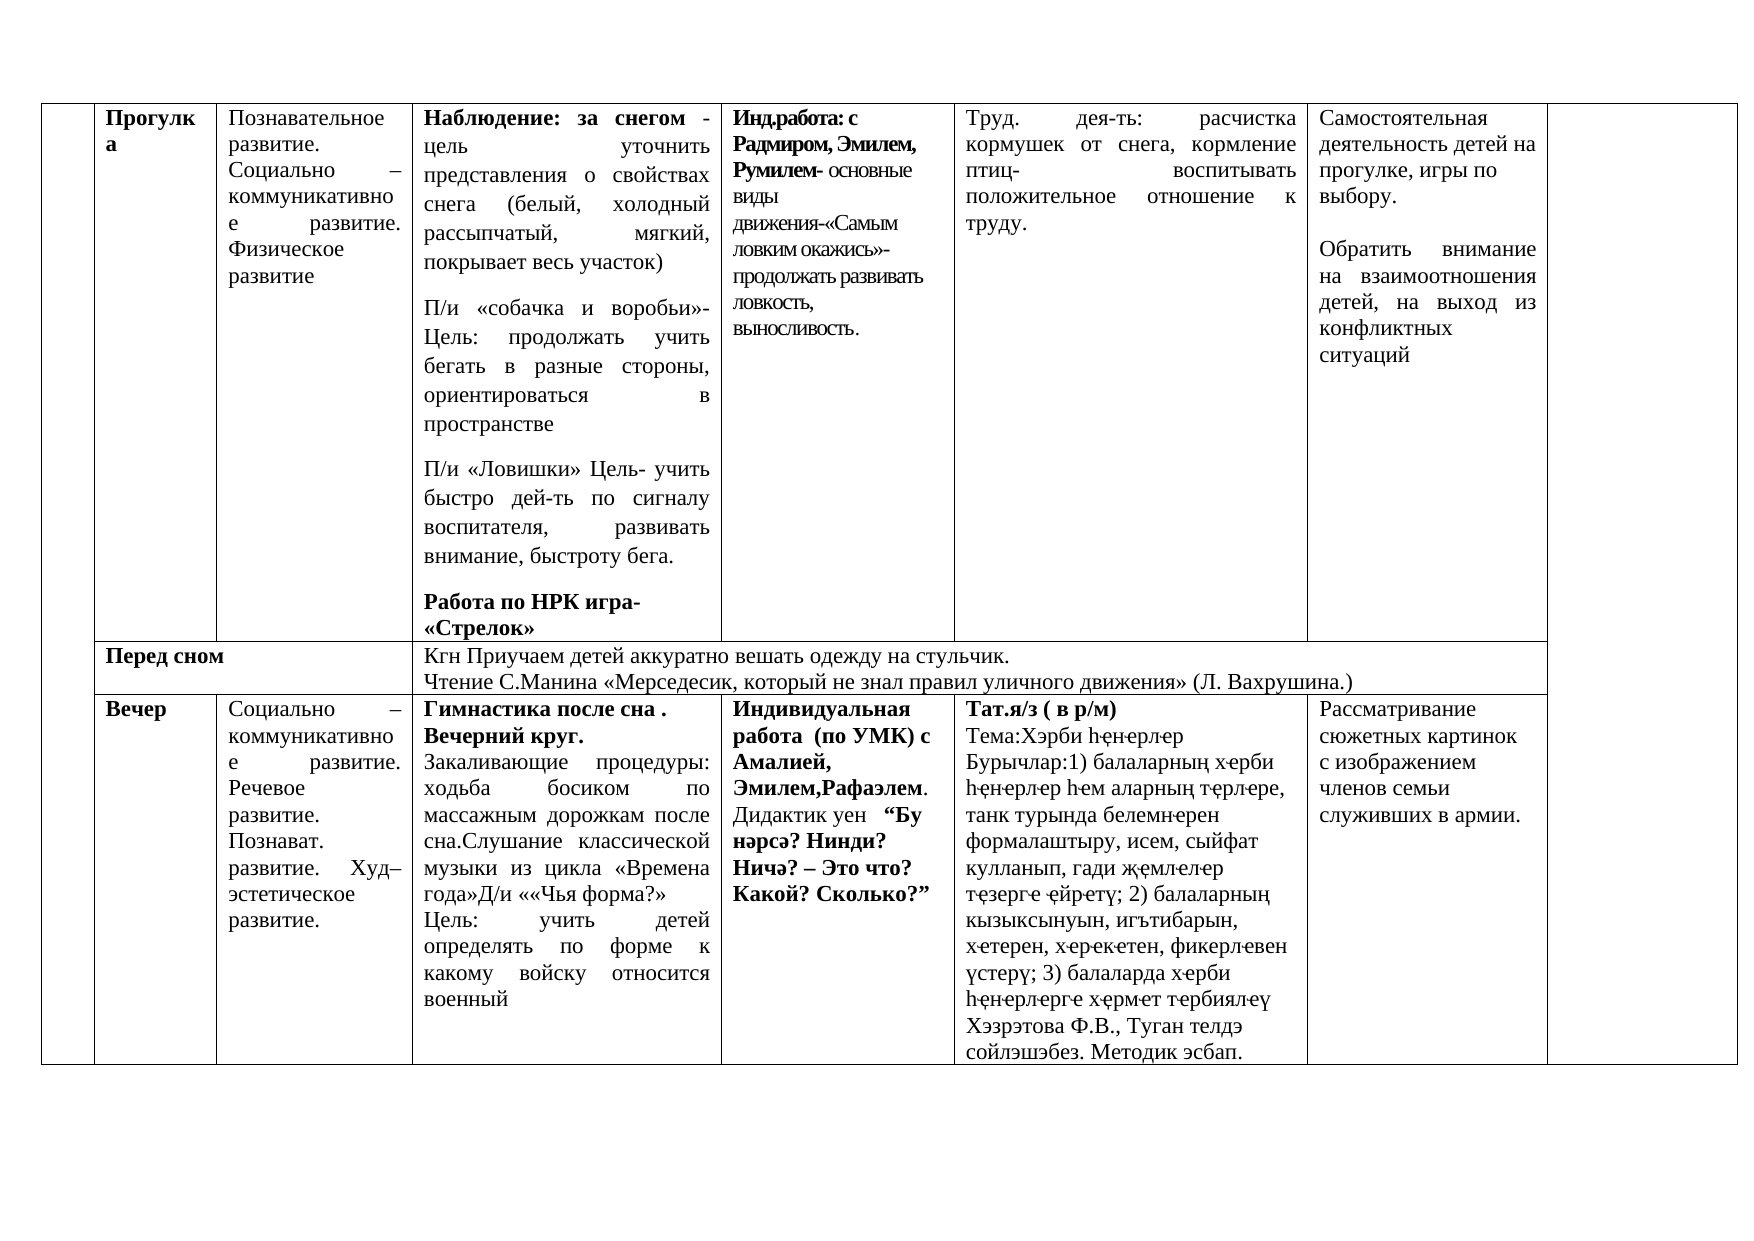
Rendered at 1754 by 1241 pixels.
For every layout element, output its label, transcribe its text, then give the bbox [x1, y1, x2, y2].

table_cell Самостоятельная деятельность детей на прогулке, игры по выбору. Обратить внимание на взаимоотношения детей, на выход из конфликтных ситуаций [1308, 104, 1547, 641]
table_cell Рассматривание сюжетных картинок с изображением членов семьи служивших в армии. [1308, 695, 1547, 1064]
table_cell Вечер [95, 695, 216, 1064]
table_cell Кгн Приучаем детей аккуратно вешать одежду на стульчик. Чтение С.Манина «Мерседесик, который не знал правил уличного движения» (Л. Вахрушина.) [413, 642, 1547, 694]
table_cell Перед сном [95, 642, 412, 694]
table_cell Наблюдение: за снегом -цель уточнить представления о свойствах снега (белый, холодный рассыпчатый, мягкий, покрывает весь участок) П/и «собачка и воробьи»- Цель: продолжать учить бегать в разные стороны, ориентироваться в пространстве П/и «Ловишки» Цель- учить быстро дей-ть по сигналу воспитателя, развивать внимание, быстроту бега. Работа по НРК игра- «Стрелок» [413, 104, 721, 641]
table_cell Инд.работа: с Радмиром, Эмилем, Румилем- основные виды движения-«Самым ловким окажись»-продолжать развивать ловкость, выносливость. [722, 104, 954, 641]
table_cell Гимнастика после сна . Вечерний круг. Закаливающие процедуры: ходьба босиком по массажным дорожкам после сна.Слушание классической музыки из цикла «Времена года»Д/и ««Чья форма?» Цель: учить детей определять по форме к какому войску относится военный [413, 695, 721, 1064]
table_cell Индивидуальная работа (по УМК) с Амалией, Эмилем,Рафаэлем. Дидактик уен “Бу нәрсә? Нинди? Ничә? – Это что? Какой? Сколько?” [722, 695, 954, 1064]
table_cell Прогулка [95, 104, 216, 641]
table_cell Труд. дея-ть: расчистка кормушек от снега, кормление птиц- воспитывать положительное отношение к труду. [955, 104, 1307, 641]
table_cell Тат.я/з ( в р/м) Тема:Хэрби һҿнҽрлҽр Бурычлар:1) балаларның хҽрби һҿнҽрлҽр һҽм аларның тҿрлҽре, танк турында белемнҽрен формалаштыру, исем, сыйфат кулланып, гади җҿмлҽлҽр тҿзергҽ ҿйрҽтү; 2) балаларның кызыксынуын, игътибарын, хҽтерен, хҽрҽкҽтен, фикерлҽвен үстерү; 3) балаларда хҽрби һҿнҽрлҽргҽ хҿрмҽт тҽрбиялҽү Хэзрэтова Ф.В., Туган телдэ сойлэшэбез. Методик эсбап. [955, 695, 1307, 1064]
table_cell Познавательное развитие. Социально – коммуникативное развитие. Физическое развитие [217, 104, 412, 641]
table_cell Социально – коммуникативное развитие. Речевое развитие. Познават. развитие. Худ– эстетическое развитие. [217, 695, 412, 1064]
